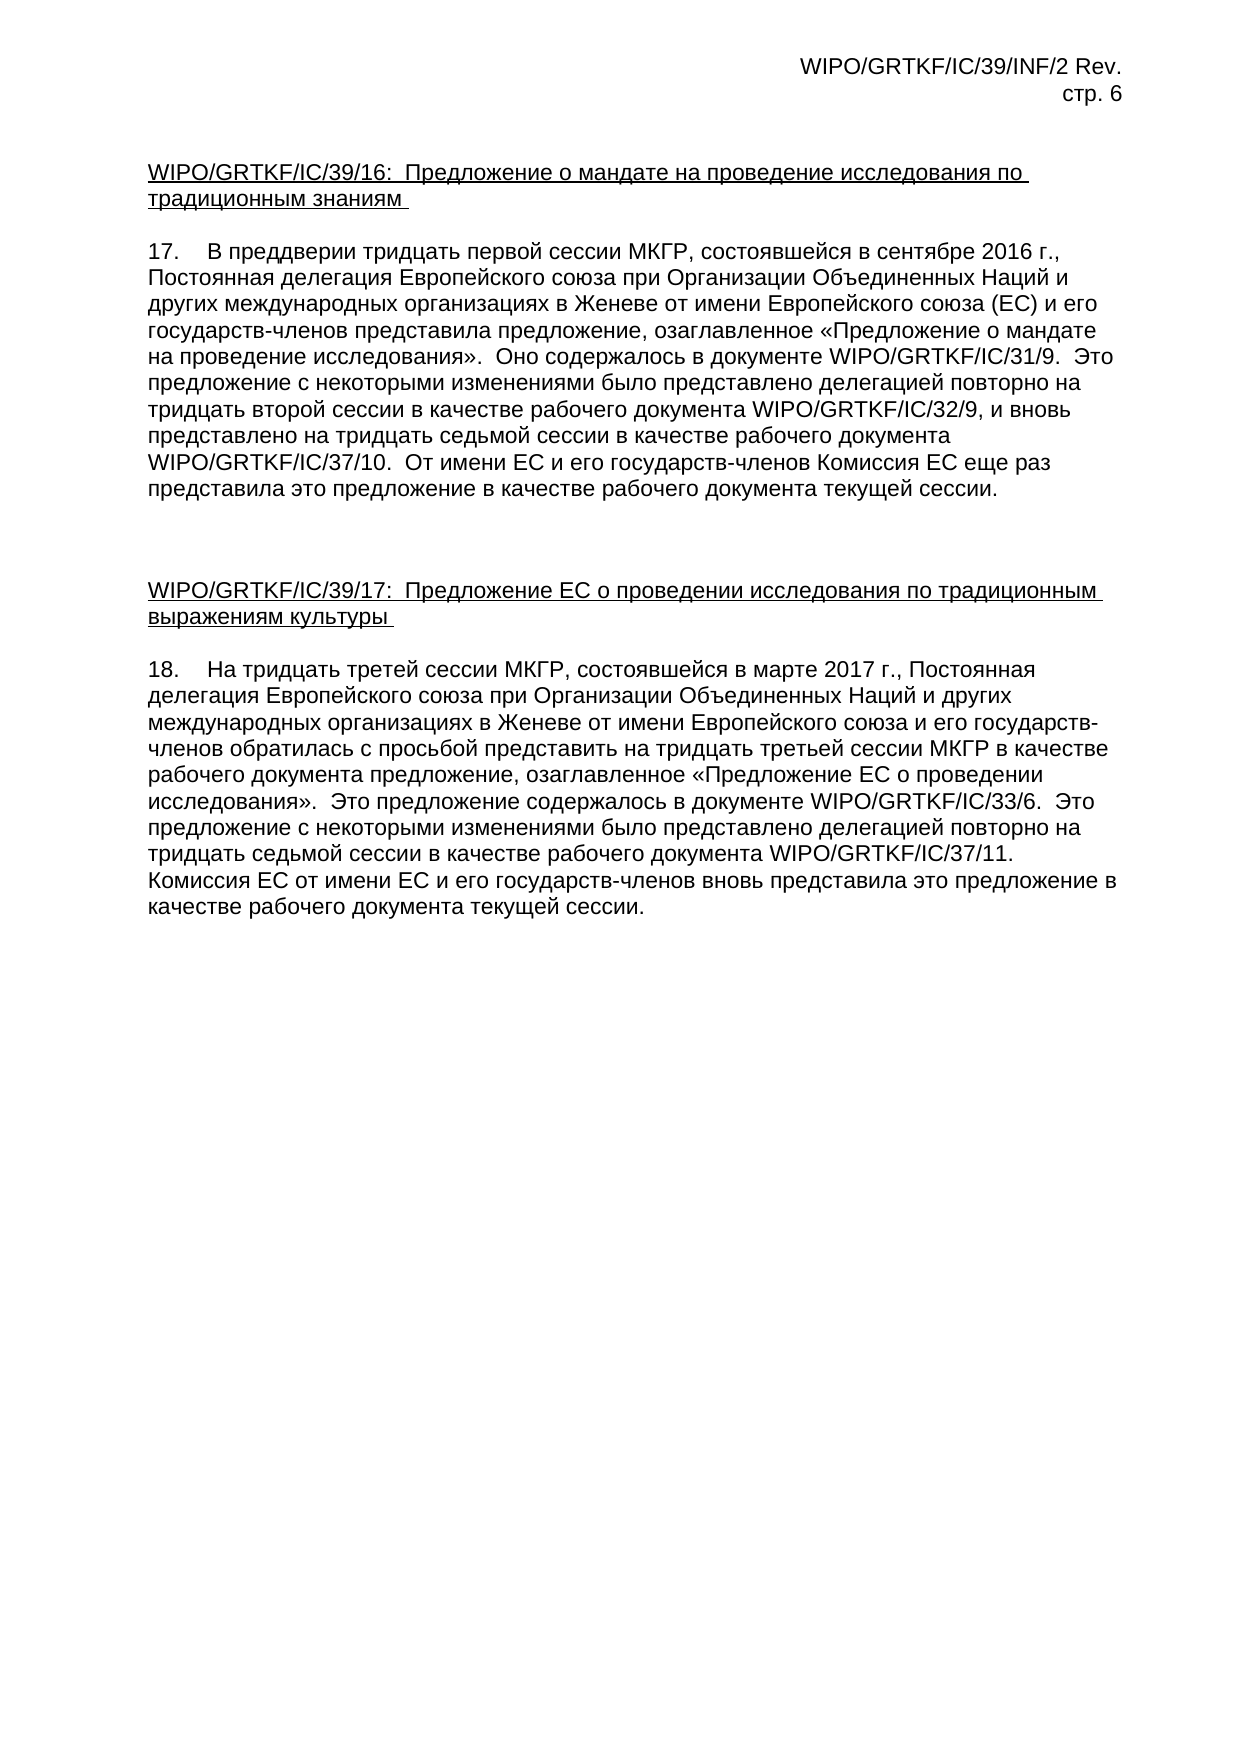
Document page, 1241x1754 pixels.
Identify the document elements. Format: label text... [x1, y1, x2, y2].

text В преддверии тридцать первой сессии МКГР, состоявшейся в сентябре 2016 г., Постоянная делегация Европейского союза при Организации Объединенных Наций и других международных организациях в Женеве от имени Европейского союза (ЕС) и его государств-членов представила предложение, озаглавленное «Предложение о мандате на проведение исследования». Оно содержалось в документе WIPO/GRTKF/IC/31/9. Это предложение с некоторыми изменениями было представлено делегацией повторно на тридцать второй сессии в качестве рабочего документа WIPO/GRTKF/IC/32/9, и вновь представлено на тридцать седьмой сессии в качестве рабочего документа WIPO/GRTKF/IC/37/10. От имени ЕС и его государств-членов Комиссия ЕС еще раз представила это предложение в качестве рабочего документа текущей сессии. [148, 238, 1122, 501]
list WIPO/GRTKF/IC/39/16: Предложение о мандате на проведение исследования по традиционным знаниям [148, 158, 1122, 211]
list WIPO/GRTKF/IC/39/17: Предложение ЕС о проведении исследования по традиционным выражениям культуры [148, 577, 1122, 629]
text На тридцать третей сессии МКГР, состоявшейся в марте 2017 г., Постоянная делегация Европейского союза при Организации Объединенных Наций и других международных организациях в Женеве от имени Европейского союза и его государств-членов обратилась с просьбой представить на тридцать третьей сессии МКГР в качестве рабочего документа предложение, озаглавленное «Предложение ЕС о проведении исследования». Это предложение содержалось в документе WIPO/GRTKF/IC/33/6. Это предложение с некоторыми изменениями было представлено делегацией повторно на тридцать седьмой сессии в качестве рабочего документа WIPO/GRTKF/IC/37/11. Комиссия ЕС от имени ЕС и его государств-членов вновь представила это предложение в качестве рабочего документа текущей сессии. [148, 656, 1122, 919]
